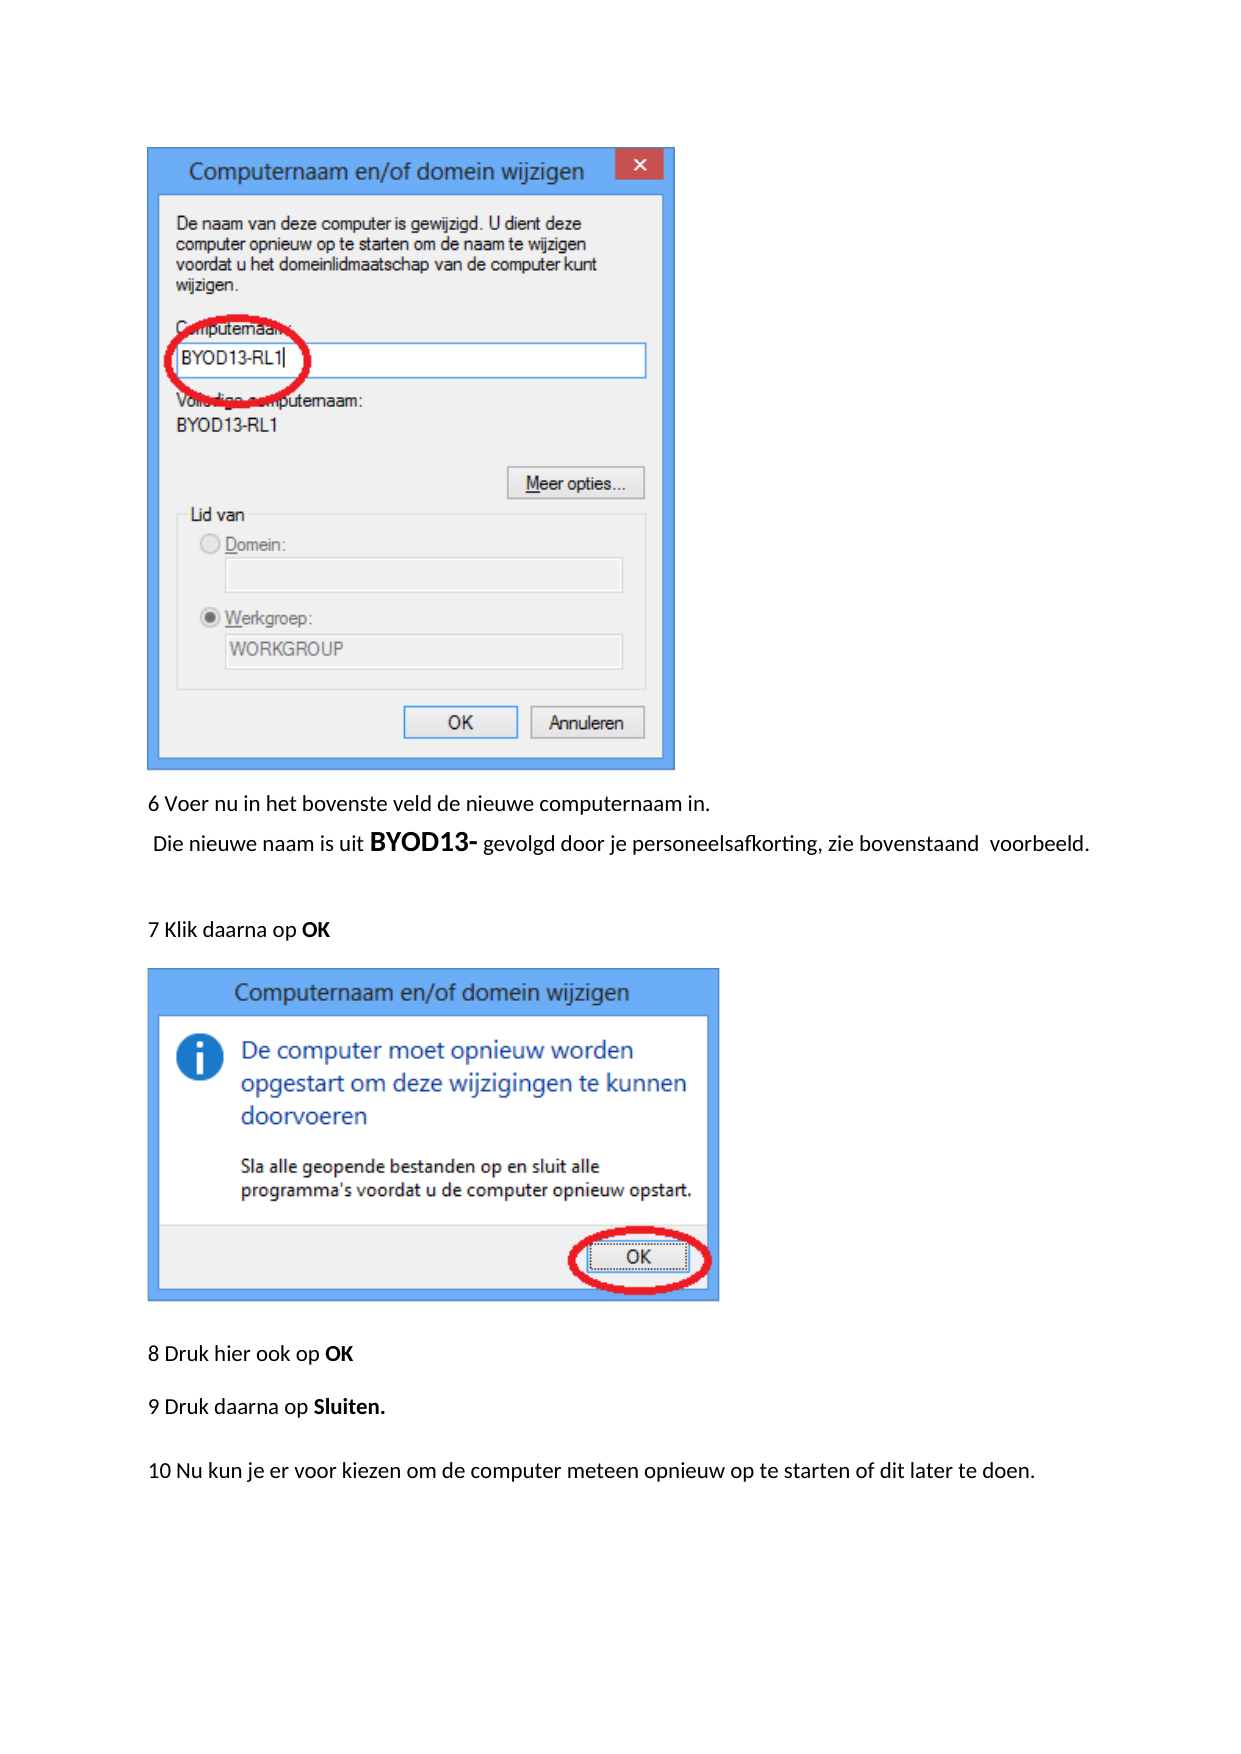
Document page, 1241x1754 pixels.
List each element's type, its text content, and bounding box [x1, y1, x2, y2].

picture [147, 968, 720, 1303]
text 9 Druk daarna op Sluiten. 10 Nu kun je er voor kiezen om de computer meteen opnieuw op te starten of dit later te doen. [148, 1392, 1093, 1485]
picture [147, 147, 675, 786]
text 7 Klik daarna op OK [148, 916, 1093, 943]
